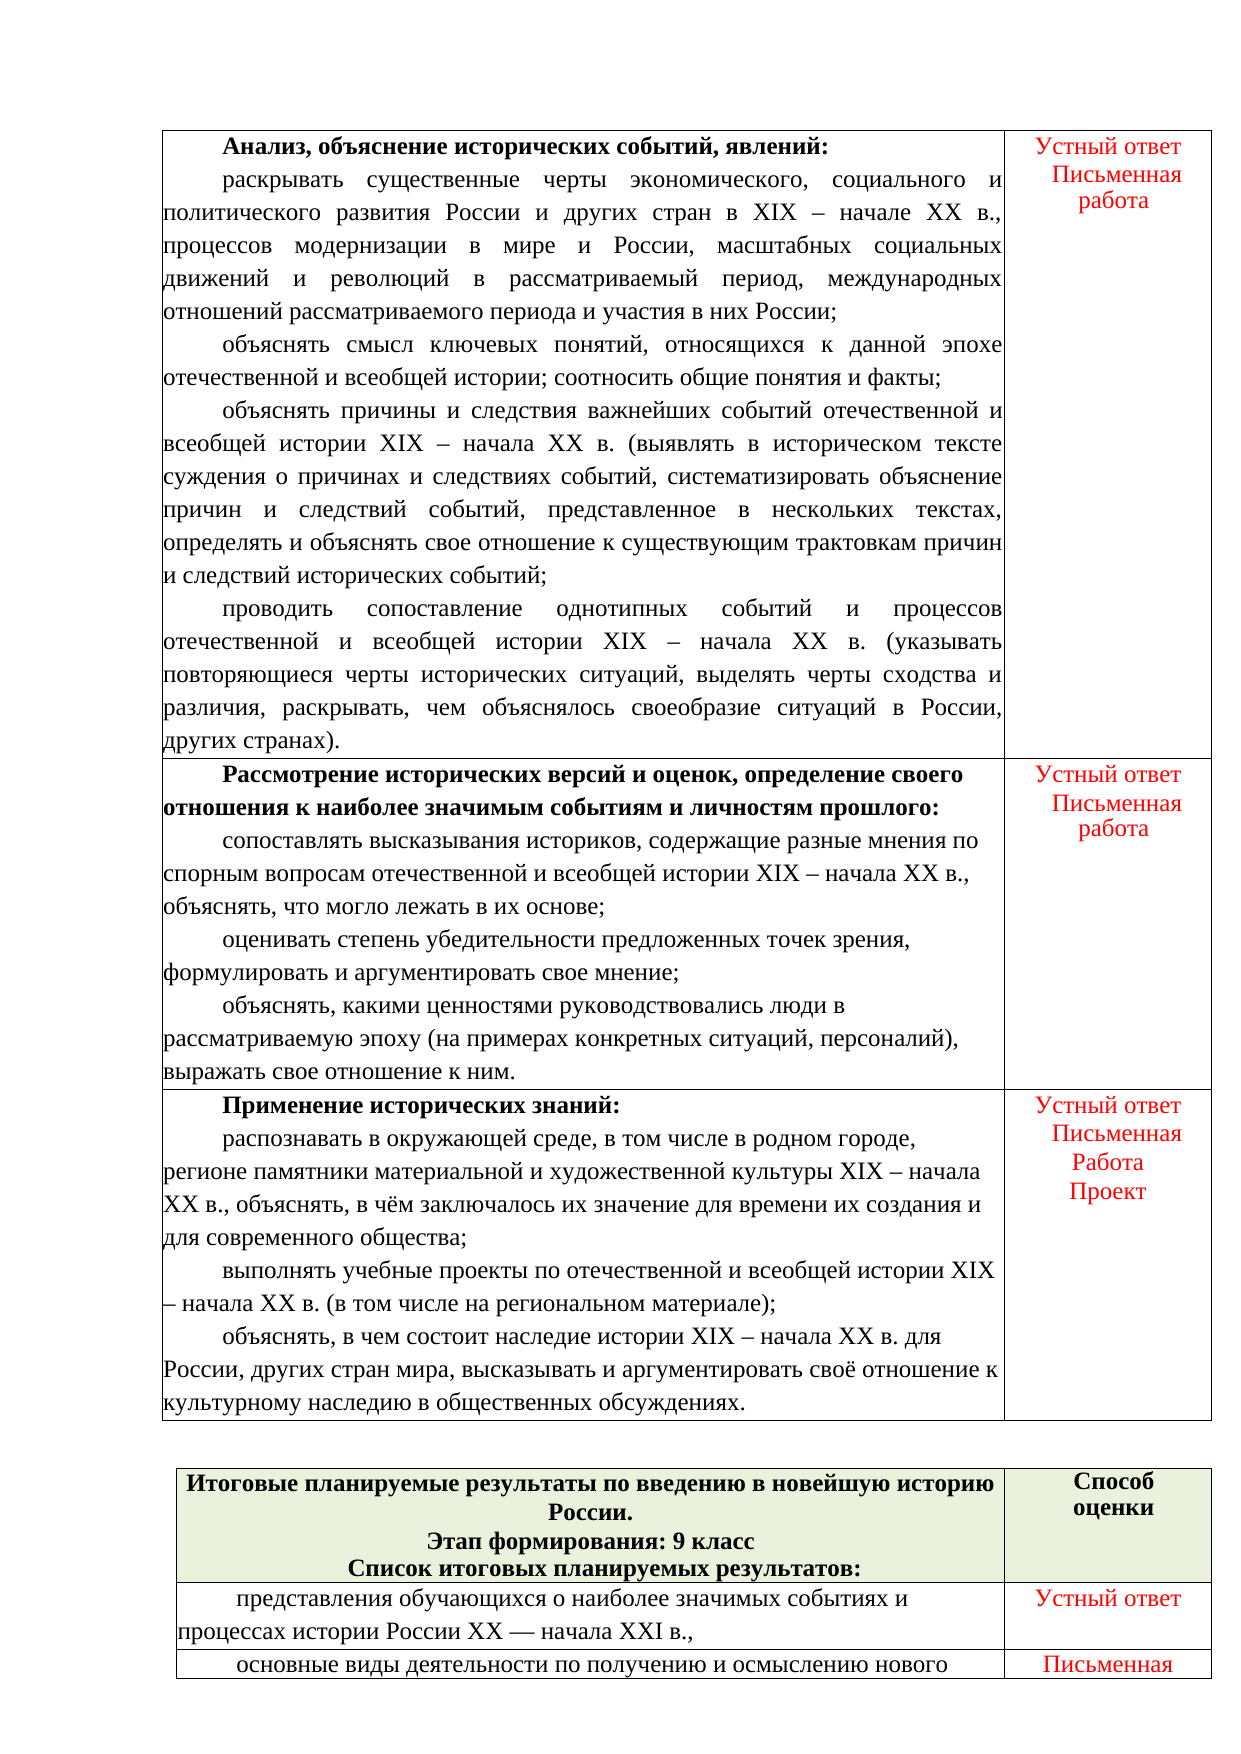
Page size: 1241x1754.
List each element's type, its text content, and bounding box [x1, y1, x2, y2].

table_header Способ оценки [1005, 1469, 1211, 1582]
table_cell Применение исторических знаний: распознавать в окружающей среде, в том числе в родном городе, регионе памятники материальной и художественной культуры XIX ‒ начала ХХ в., объяснять, в чём заключалось их значение для времени их создания и для современного общества; выполнять учебные проекты по отечественной и всеобщей истории XIX ‒ начала ХХ в. (в том числе на региональном материале); объяснять, в чем состоит наследие истории XIX ‒ начала ХХ в. для России, других стран мира, высказывать и аргументировать своё отношение к культурному наследию в общественных обсуждениях. [163, 1090, 1004, 1419]
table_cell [1005, 131, 1211, 758]
table_header Итоговые планируемые результаты по введению в новейшую историю России. Этап формирования: 9 класс Список итоговых планируемых результатов: [177, 1469, 1004, 1582]
table_cell Устный ответ Письменная работа [1005, 759, 1211, 1089]
table_cell Устный ответ [1005, 1583, 1211, 1648]
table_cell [177, 1650, 1004, 1678]
table_cell Устный ответ Письменная Работа Проект [1005, 1090, 1211, 1419]
table_cell Рассмотрение исторических версий и оценок, определение своего отношения к наиболее значимым событиям и личностям прошлого: сопоставлять высказывания историков, содержащие разные мнения по спорным вопросам отечественной и всеобщей истории XIX ‒ начала XX в., объяснять, что могло лежать в их основе; оценивать степень убедительности предложенных точек зрения, формулировать и аргументировать свое мнение; объяснять, какими ценностями руководствовались люди в рассматриваемую эпоху (на примерах конкретных ситуаций, персоналий), выражать свое отношение к ним. [163, 759, 1004, 1089]
table_cell Анализ, объяснение исторических событий, явлений: раскрывать существенные черты экономического, социального и политического развития России и других стран в XIX ‒ начале XX в., процессов модернизации в мире и России, масштабных социальных движений и революций в рассматриваемый период, международных отношений рассматриваемого периода и участия в них России; объяснять смысл ключевых понятий, относящихся к данной эпохе отечественной и всеобщей истории; соотносить общие понятия и факты; объяснять причины и следствия важнейших событий отечественной и всеобщей истории XIX ‒ начала XX в. (выявлять в историческом тексте суждения о причинах и следствиях событий, систематизировать объяснение причин и следствий событий, представленное в нескольких текстах, определять и объяснять свое отношение к существующим трактовкам причин и следствий исторических событий; проводить сопоставление однотипных событий и процессов отечественной и всеобщей истории XIX ‒ начала XX в. (указывать повторяющиеся черты исторических ситуаций, выделять черты сходства и различия, раскрывать, чем объяснялось своеобразие ситуаций в России, других странах). [163, 131, 1004, 758]
table_cell представления обучающихся о наиболее значимых событиях и процессах истории России XX — начала XXI в., [177, 1583, 1004, 1648]
table_cell Письменная работа [1005, 1650, 1211, 1678]
